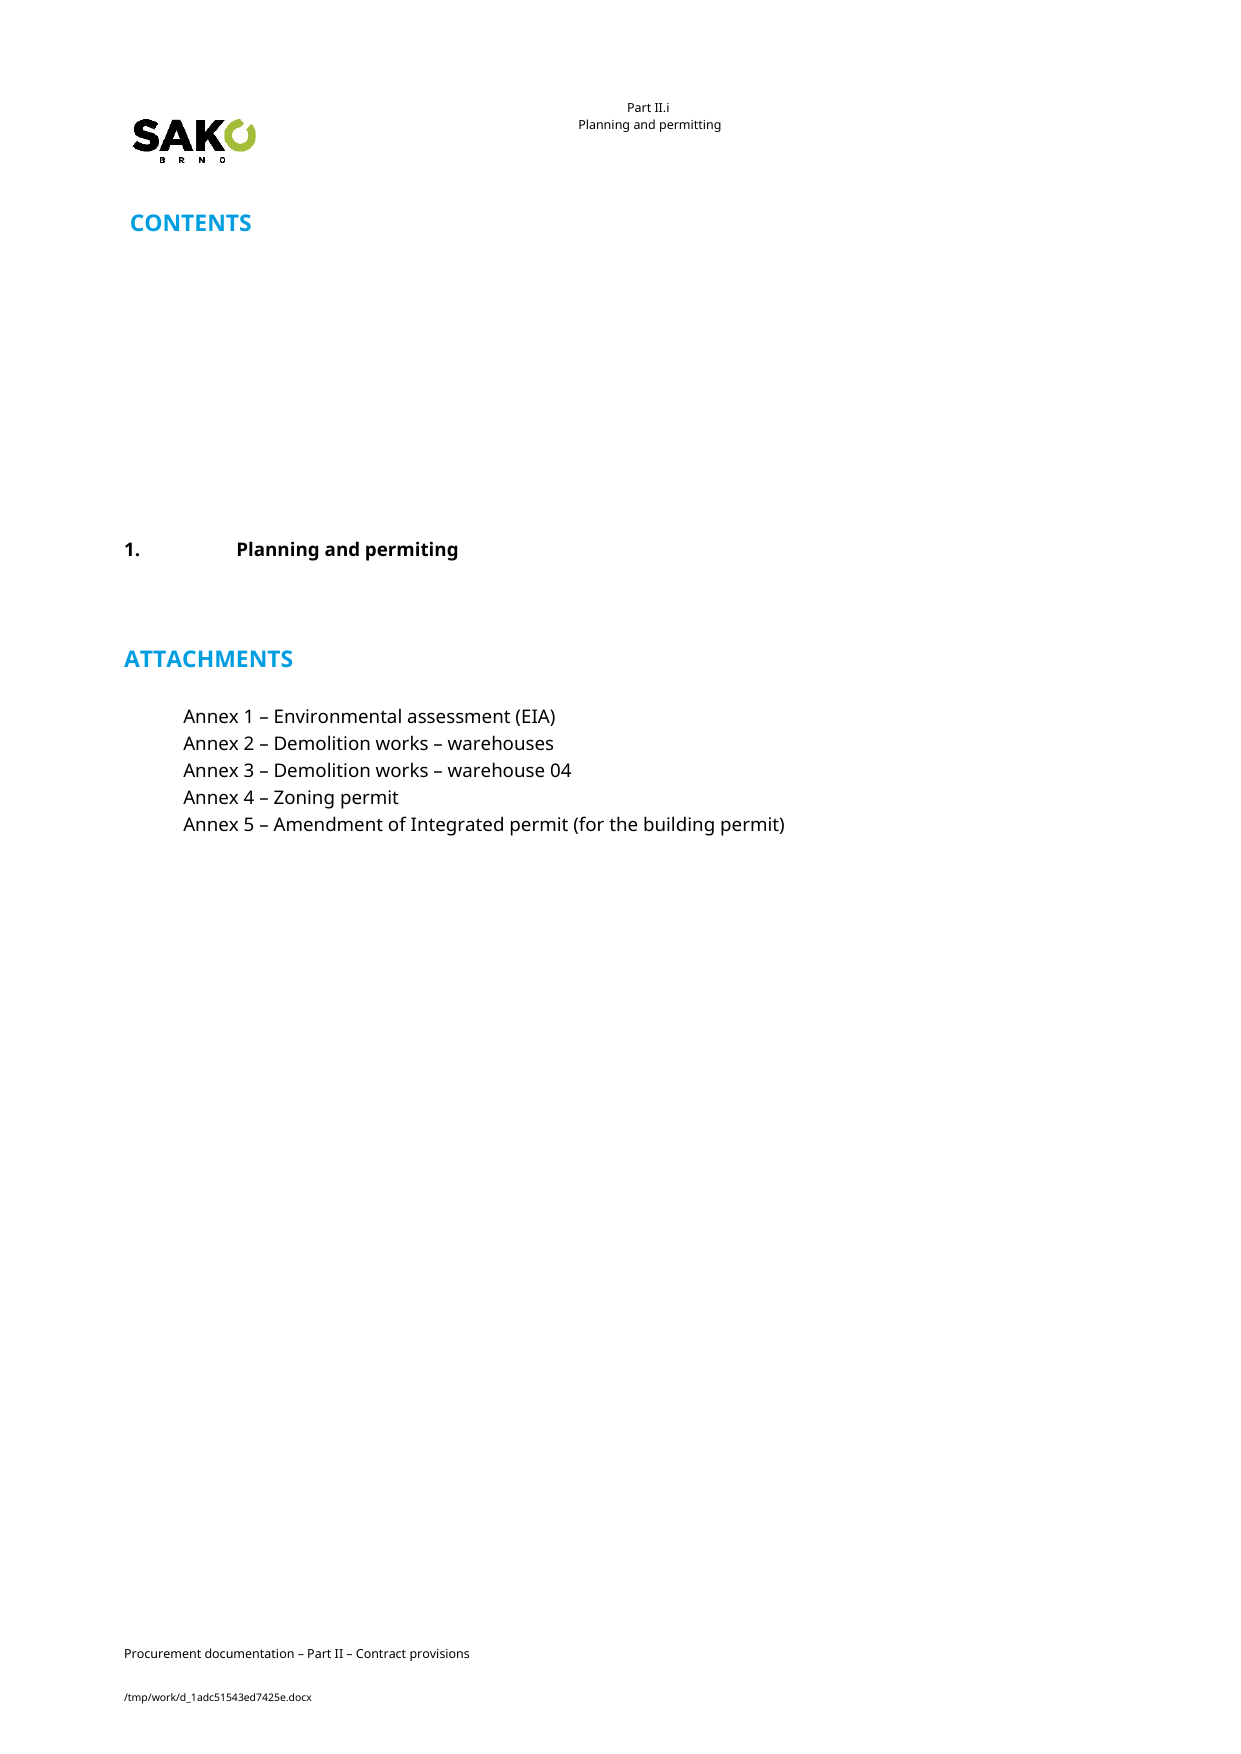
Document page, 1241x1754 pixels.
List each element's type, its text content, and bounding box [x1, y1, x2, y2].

text Annex 4 – Zoning permit [183, 783, 1116, 810]
subtitle attachments [124, 643, 1116, 674]
text Annex 2 – Demolition works – warehouses [183, 729, 1116, 756]
text Annex 5 – Amendment of Integrated permit (for the building permit) [183, 810, 1116, 837]
text Annex 3 – Demolition works – warehouse 04 [183, 756, 1116, 783]
picture [132, 119, 256, 163]
table_header Contents [124, 207, 1040, 508]
text 1. Planning and permiting 4 [124, 535, 880, 562]
text Annex 1 – Environmental assessment (EIA) [183, 702, 1116, 729]
